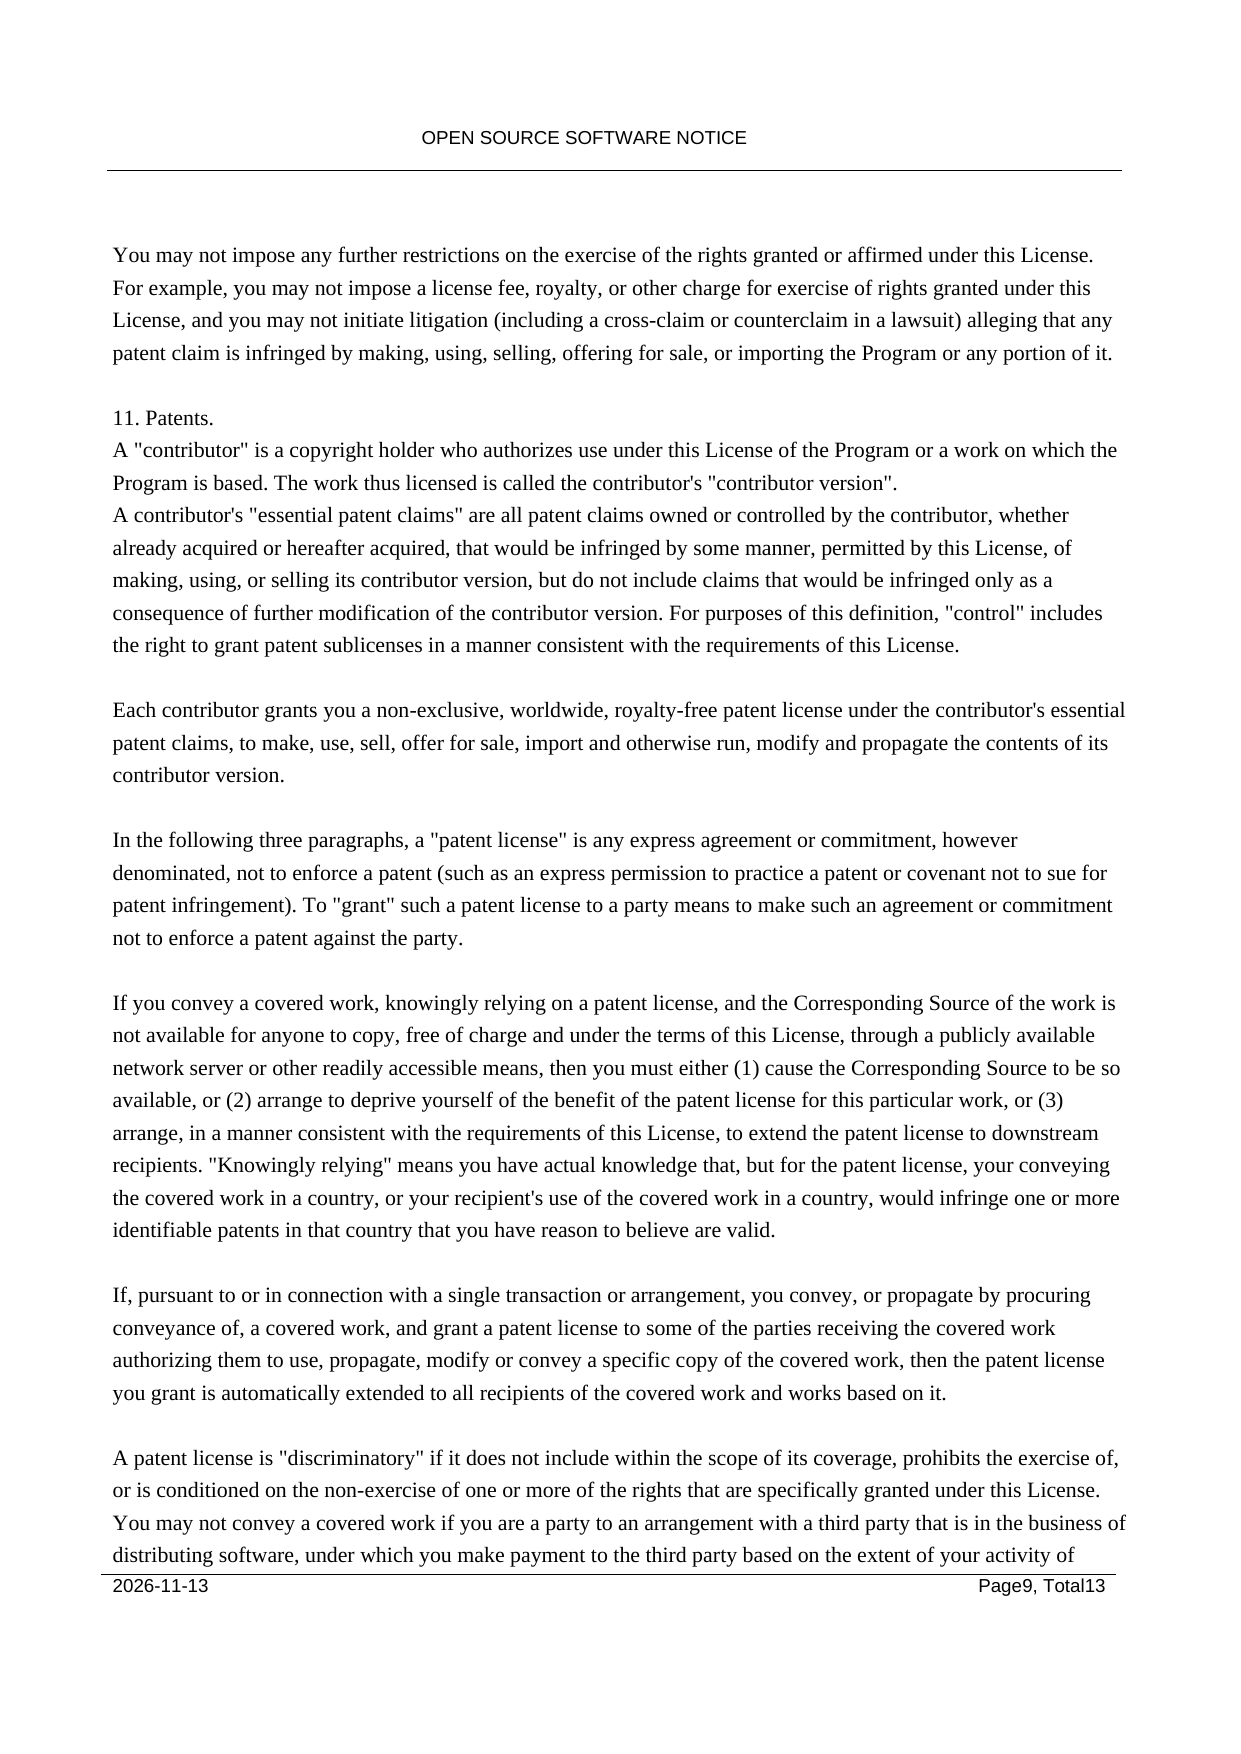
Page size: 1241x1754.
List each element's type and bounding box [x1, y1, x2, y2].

text [112, 206, 1128, 1571]
